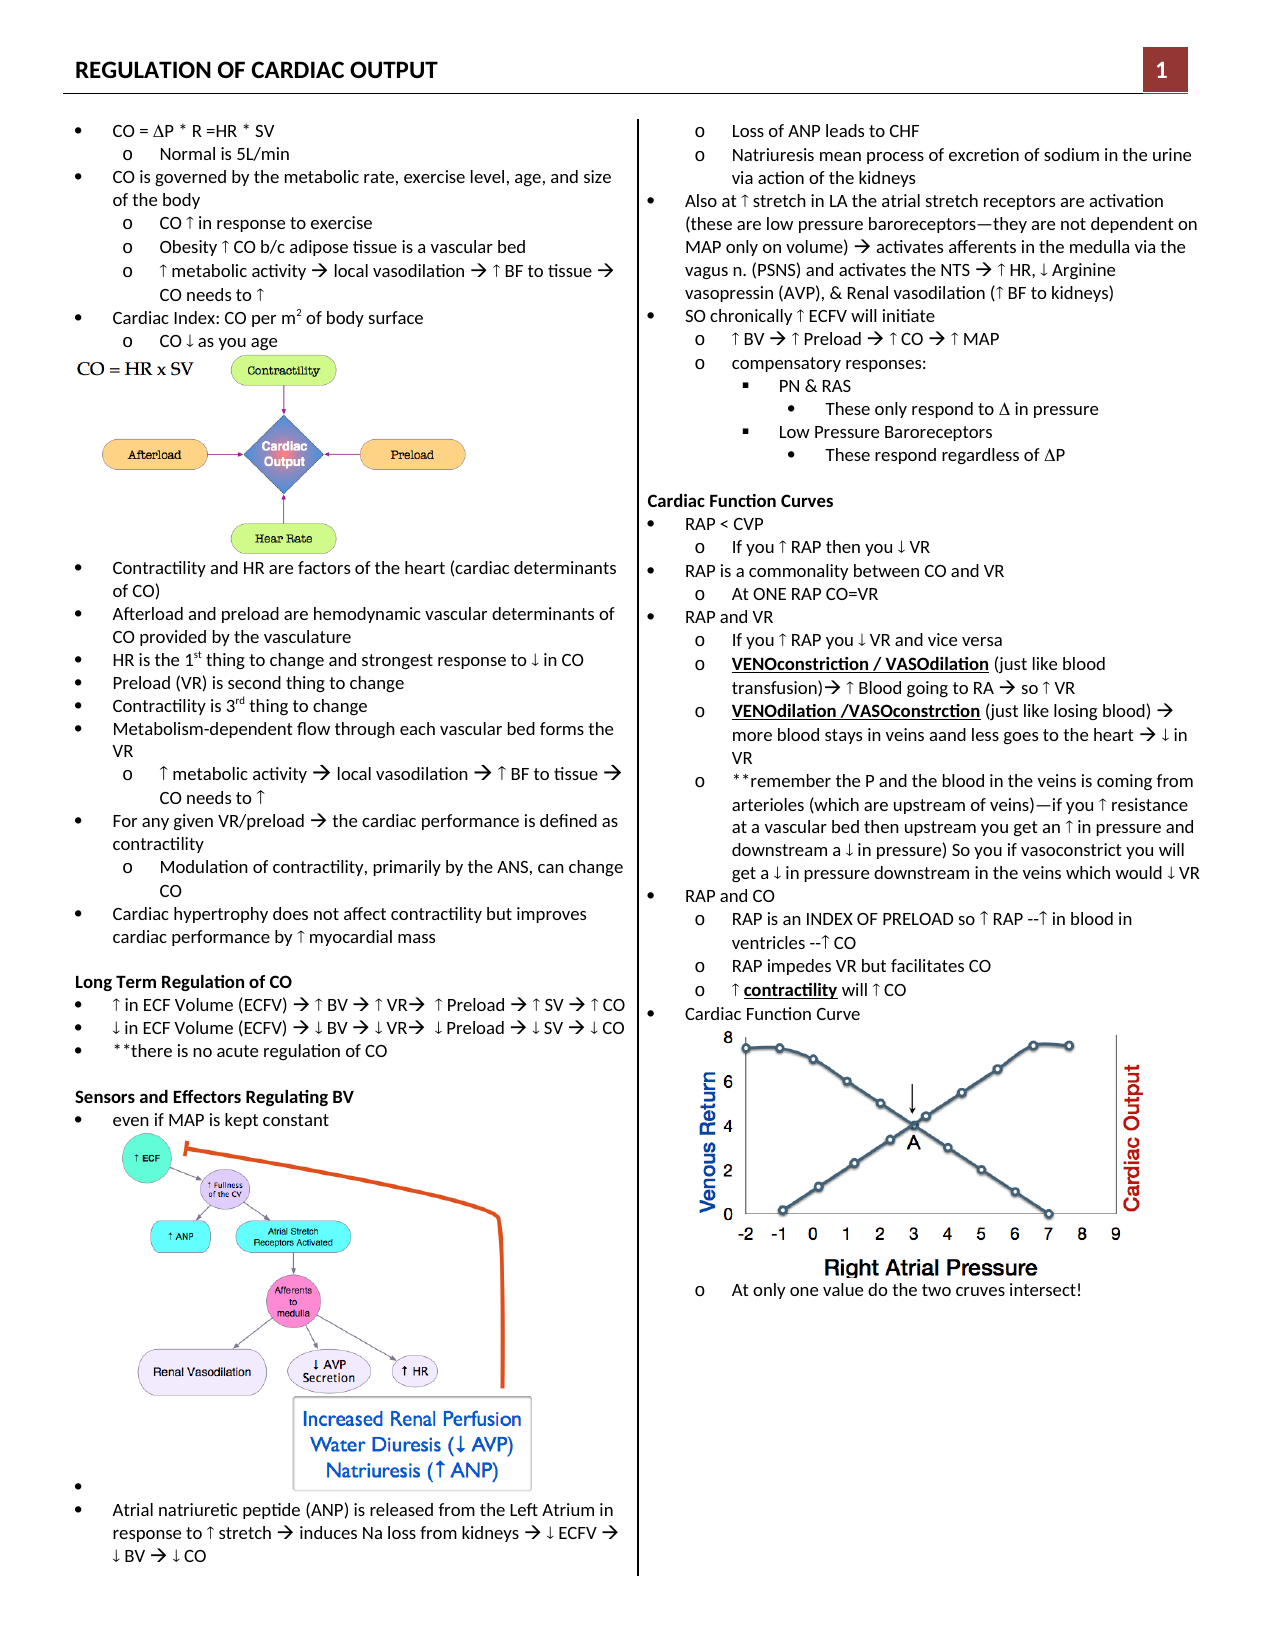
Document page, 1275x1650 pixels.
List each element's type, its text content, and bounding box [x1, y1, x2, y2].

list Normal is 5L/min [122, 142, 628, 166]
picture [694, 1024, 1145, 1278]
picture [75, 352, 469, 557]
list RAP is an INDEX OF PRELOAD so RAP -- in blood in ventricles -- CO [694, 907, 1200, 954]
list CO is governed by the metabolic rate, exercise level, age, and size of the body [75, 166, 628, 211]
list VENOconstriction / VASOdilation (just like blood transfusion) Blood going to RA so VR [694, 652, 1200, 699]
list **remember the P and the blood in the veins is coming from arterioles (which are upstream of veins)—if you resistance at a vascular bed then upstream you get an in pressure and downstream a in pressure) So you if vasoconstrict you will get a in pressure downstream in the veins which would VR [694, 769, 1200, 884]
list RAP and VR [647, 606, 1200, 629]
list At ONE RAP CO=VR [694, 582, 1200, 606]
list Obesity CO b/c adipose tissue is a vascular bed [122, 235, 628, 259]
list RAP impedes VR but facilitates CO [694, 954, 1200, 978]
list RAP and CO [647, 884, 1200, 907]
list Atrial natriuretic peptide (ANP) is released from the Left Atrium in response to stretch induces Na loss from kidneys ECFV BV CO [75, 1498, 628, 1567]
list in ECF Volume (ECFV) BV VR Preload SV CO [75, 993, 628, 1016]
list even if MAP is kept constant [75, 1108, 628, 1131]
list If you RAP you VR and vice versa [694, 629, 1200, 652]
list Cardiac hypertrophy does not affect contractility but improves cardiac performance by myocardial mass [75, 902, 628, 948]
list PN & RAS [741, 375, 1200, 398]
list CO as you age [122, 329, 628, 353]
list These respond regardless of P [788, 443, 1200, 466]
list BV Preload CO MAP [694, 327, 1200, 351]
list compensatory responses: [694, 351, 1200, 375]
list Loss of ANP leads to CHF [694, 119, 1200, 143]
list RAP is a commonality between CO and VR [647, 559, 1200, 582]
list Modulation of contractility, primarily by the ANS, can change CO [122, 855, 628, 902]
list Afterload and preload are hemodynamic vascular determinants of CO provided by the vasculature [75, 602, 628, 648]
list Contractility and HR are factors of the heart (cardiac determinants of CO) [75, 556, 628, 602]
list These only respond to in pressure [788, 398, 1200, 421]
list Cardiac Index: CO per m2 of body surface [75, 306, 628, 329]
picture [112, 1131, 534, 1494]
list metabolic activity local vasodilation BF to tissue CO needs to [122, 259, 628, 306]
list Preload (VR) is second thing to change [75, 671, 628, 694]
list Also at stretch in LA the atrial stretch receptors are activation (these are low pressure baroreceptors—they are not dependent on MAP only on volume) activates afferents in the medulla via the vagus n. (PSNS) and activates the NTS HR, Arginine vasopressin (AVP), & Renal vasodilation ( BF to kidneys) [647, 189, 1200, 304]
list At only one value do the two cruves intersect! [694, 1278, 1200, 1302]
list HR is the 1st thing to change and strongest response to in CO [75, 648, 628, 671]
list CO = P * R =HR * SV [75, 119, 628, 142]
text Sensors and Effectors Regulating BV [75, 1085, 628, 1108]
list Cardiac Function Curve [647, 1002, 1200, 1025]
list Natriuresis mean process of excretion of sodium in the urine via action of the kidneys [694, 143, 1200, 189]
list metabolic activity local vasodilation BF to tissue CO needs to [122, 762, 628, 809]
list **there is no acute regulation of CO [75, 1039, 628, 1062]
list contractility will CO [694, 978, 1200, 1002]
list in ECF Volume (ECFV) BV VR Preload SV CO [75, 1016, 628, 1039]
list Metabolism-dependent flow through each vascular bed forms the VR [75, 717, 628, 762]
list If you RAP then you VR [694, 535, 1200, 559]
text Cardiac Function Curves [647, 489, 1200, 512]
list CO in response to exercise [122, 211, 628, 235]
list Contractility is 3rd thing to change [75, 694, 628, 717]
text Long Term Regulation of CO [75, 971, 628, 993]
list Low Pressure Baroreceptors [741, 421, 1200, 443]
list SO chronically ECFV will initiate [647, 304, 1200, 327]
list VENOdilation /VASOconstrction (just like losing blood) more blood stays in veins aand less goes to the heart in VR [694, 699, 1200, 769]
list For any given VR/preload the cardiac performance is defined as contractility [75, 809, 628, 855]
list RAP < CVP [647, 512, 1200, 535]
